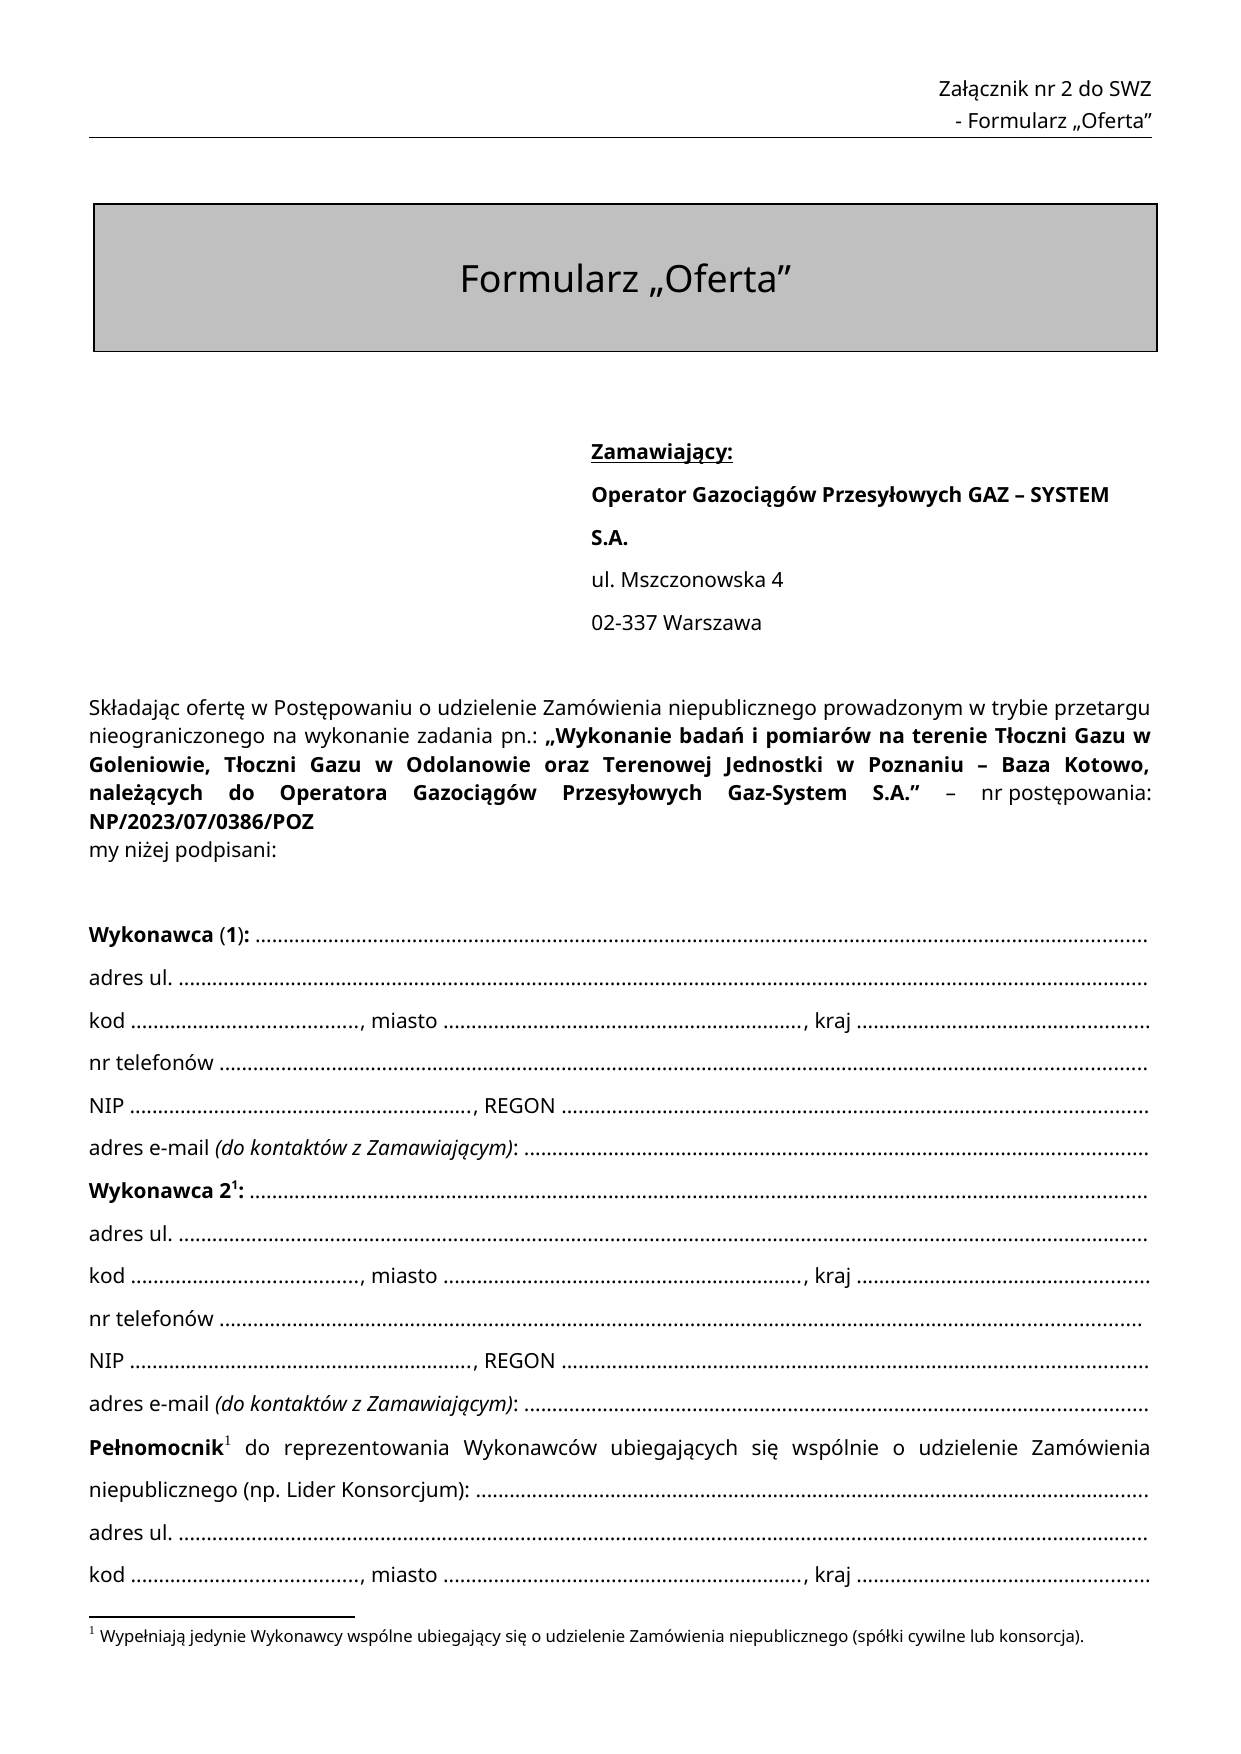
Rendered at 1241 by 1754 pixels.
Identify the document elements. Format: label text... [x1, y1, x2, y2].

text adres ul. [89, 1518, 1152, 1546]
text nr telefonów [89, 1304, 1152, 1332]
text adres e-mail (do kontaktów z Zamawiającym): [89, 1133, 1152, 1162]
text 02-337 Warszawa [591, 608, 1152, 636]
text Operator Gazociągów Przesyłowych GAZ – SYSTEM S.A. [591, 480, 1152, 551]
text adres ul. [89, 1219, 1152, 1247]
text ul. Mszczonowska 4 [591, 565, 1152, 594]
text adres e-mail (do kontaktów z Zamawiającym): [89, 1389, 1152, 1418]
text kod , miasto , kraj [89, 1261, 1152, 1290]
text Zamawiający: [591, 437, 1152, 466]
table_header Formularz „Oferta” [95, 205, 1156, 351]
text Wykonawca 2: [89, 1176, 1152, 1204]
text Składając ofertę w Postępowaniu o udzielenie Zamówienia niepublicznego prowadzonym w trybie przetargu nieograniczonego na wykonanie zadania pn.: „Wykonanie badań i pomiarów na terenie Tłoczni Gazu w Goleniowie, Tłoczni Gazu w Odolanowie oraz Terenowej Jednostki w Poznaniu – Baza Kotowo, należących do Operatora Gazociągów Przesyłowych Gaz-System S.A.” – nr postępowania: NP/2023/07/0386/POZ [89, 693, 1152, 835]
text Pełnomocnik1 do reprezentowania Wykonawców ubiegających się wspólnie o udzielenie Zamówienia niepublicznego (np. Lider Konsorcjum): [89, 1432, 1152, 1504]
text kod , miasto , kraj [89, 1561, 1152, 1589]
text NIP , REGON [89, 1091, 1152, 1119]
text adres ul. [89, 963, 1152, 992]
text kod , miasto , kraj [89, 1006, 1152, 1034]
text Wykonawca (1): [89, 921, 1152, 949]
text my niżej podpisani: [89, 835, 1152, 864]
text NIP , REGON [89, 1347, 1152, 1375]
text nr telefonów [89, 1048, 1152, 1077]
